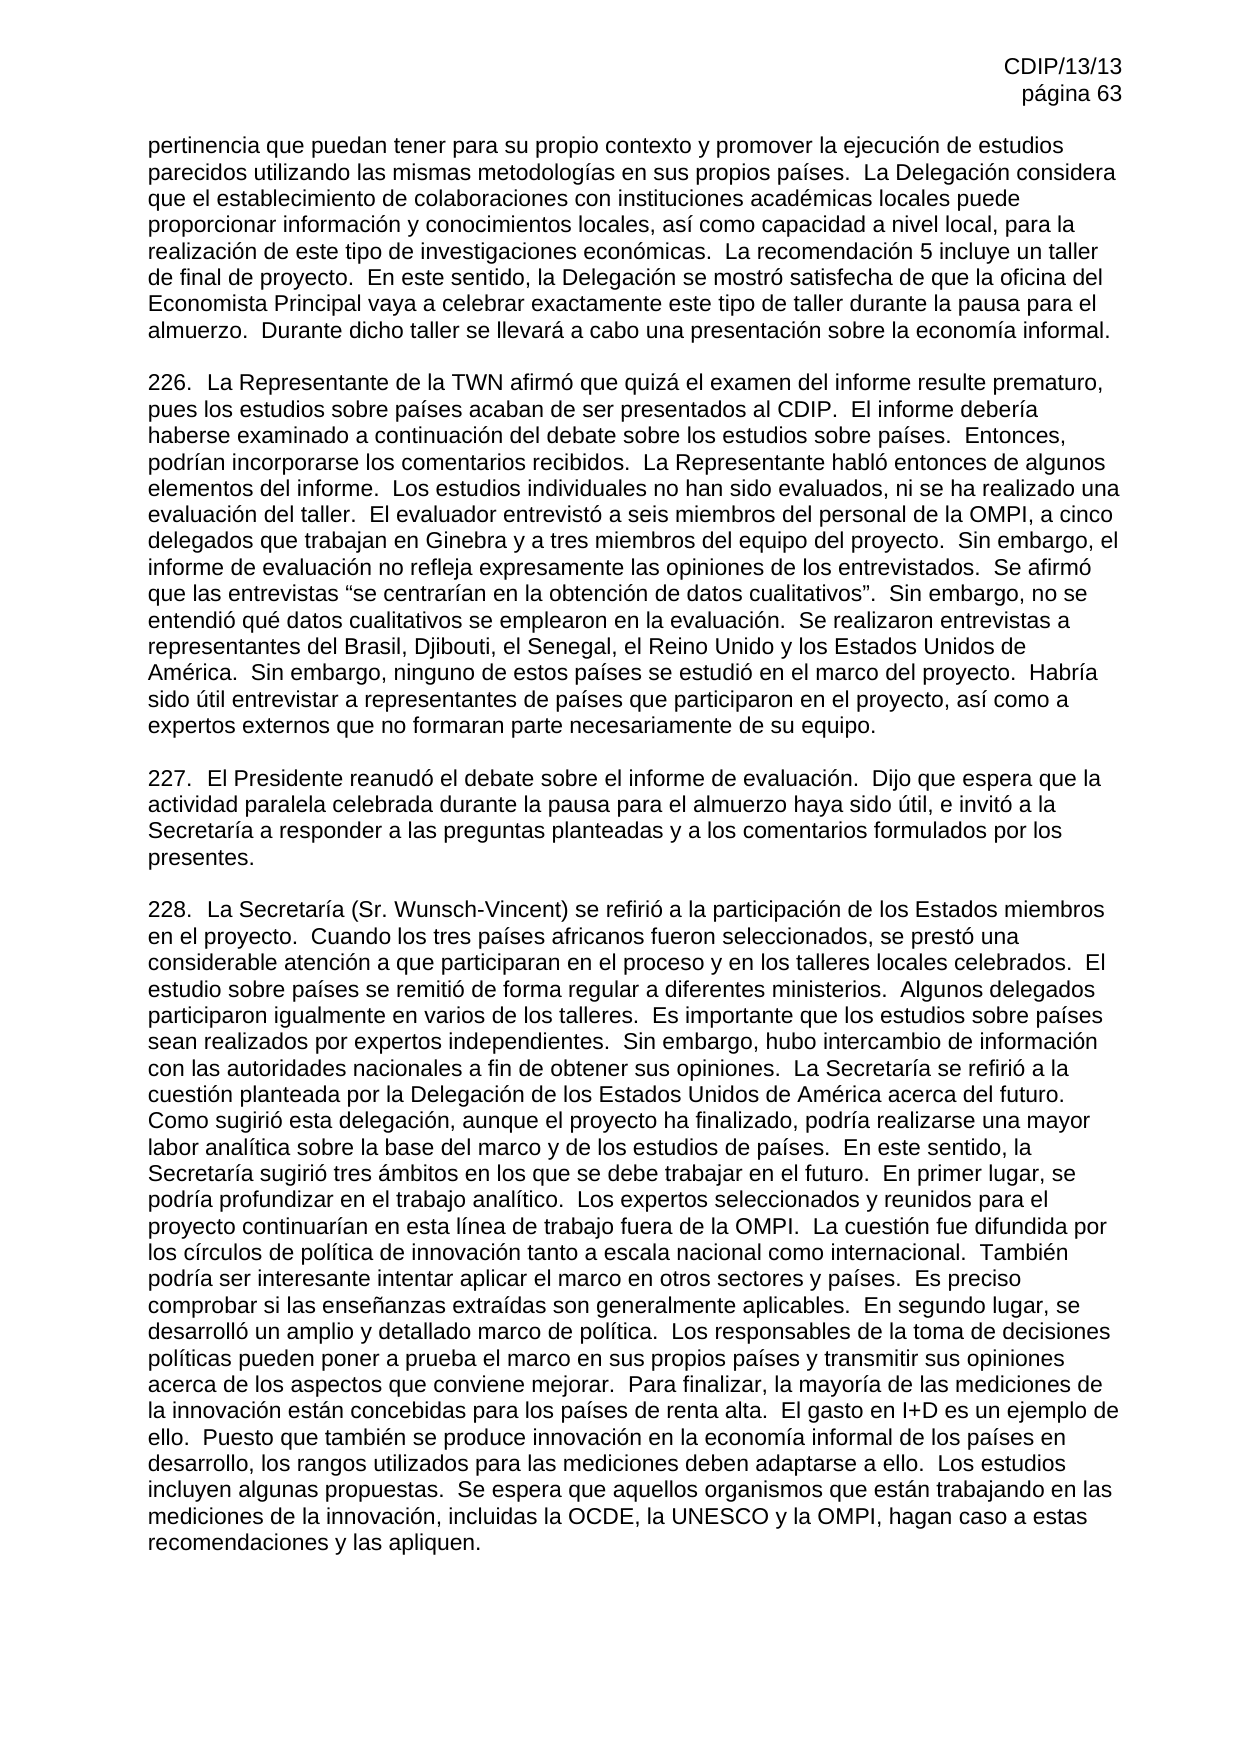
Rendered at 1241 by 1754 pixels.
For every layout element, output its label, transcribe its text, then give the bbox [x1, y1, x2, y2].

list La Secretaría (Sr. Wunsch-Vincent) se refirió a la participación de los Estados miembros en el proyecto. Cuando los tres países africanos fueron seleccionados, se prestó una considerable atención a que participaran en el proceso y en los talleres locales celebrados. El estudio sobre países se remitió de forma regular a diferentes ministerios. Algunos delegados participaron igualmente en varios de los talleres. Es importante que los estudios sobre países sean realizados por expertos independientes. Sin embargo, hubo intercambio de información con las autoridades nacionales a fin de obtener sus opiniones. La Secretaría se refirió a la cuestión planteada por la Delegación de los Estados Unidos de América acerca del futuro. Como sugirió esta delegación, aunque el proyecto ha finalizado, podría realizarse una mayor labor analítica sobre la base del marco y de los estudios de países. En este sentido, la Secretaría sugirió tres ámbitos en los que se debe trabajar en el futuro. En primer lugar, se podría profundizar en el trabajo analítico. Los expertos seleccionados y reunidos para el proyecto continuarían en esta línea de trabajo fuera de la OMPI. La cuestión fue difundida por los círculos de política de innovación tanto a escala nacional como internacional. También podría ser interesante intentar aplicar el marco en otros sectores y países. Es preciso comprobar si las enseñanzas extraídas son generalmente aplicables. En segundo lugar, se desarrolló un amplio y detallado marco de política. Los responsables de la toma de decisiones políticas pueden poner a prueba el marco en sus propios países y transmitir sus opiniones acerca de los aspectos que conviene mejorar. Para finalizar, la mayoría de las mediciones de la innovación están concebidas para los países de renta alta. El gasto en I+D es un ejemplo de ello. Puesto que también se produce innovación en la economía informal de los países en desarrollo, los rangos utilizados para las mediciones deben adaptarse a ello. Los estudios incluyen algunas propuestas. Se espera que aquellos organismos que están trabajando en las mediciones de la innovación, incluidas la OCDE, la UNESCO y la OMPI, hagan caso a estas recomendaciones y las apliquen. [148, 896, 1122, 1555]
list El Presidente reanudó el debate sobre el informe de evaluación. Dijo que espera que la actividad paralela celebrada durante la pausa para el almuerzo haya sido útil, e invitó a la Secretaría a responder a las preguntas planteadas y a los comentarios formulados por los presentes. [148, 765, 1122, 870]
list La Representante de la TWN afirmó que quizá el examen del informe resulte prematuro, pues los estudios sobre países acaban de ser presentados al CDIP. El informe debería haberse examinado a continuación del debate sobre los estudios sobre países. Entonces, podrían incorporarse los comentarios recibidos. La Representante habló entonces de algunos elementos del informe. Los estudios individuales no han sido evaluados, ni se ha realizado una evaluación del taller. El evaluador entrevistó a seis miembros del personal de la OMPI, a cinco delegados que trabajan en Ginebra y a tres miembros del equipo del proyecto. Sin embargo, el informe de evaluación no refleja expresamente las opiniones de los entrevistados. Se afirmó que las entrevistas “se centrarían en la obtención de datos cualitativos”. Sin embargo, no se entendió qué datos cualitativos se emplearon en la evaluación. Se realizaron entrevistas a representantes del Brasil, Djibouti, el Senegal, el Reino Unido y los Estados Unidos de América. Sin embargo, ninguno de estos países se estudió en el marco del proyecto. Habría sido útil entrevistar a representantes de países que participaron en el proyecto, así como a expertos externos que no formaran parte necesariamente de su equipo. [148, 369, 1122, 738]
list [148, 132, 1122, 343]
